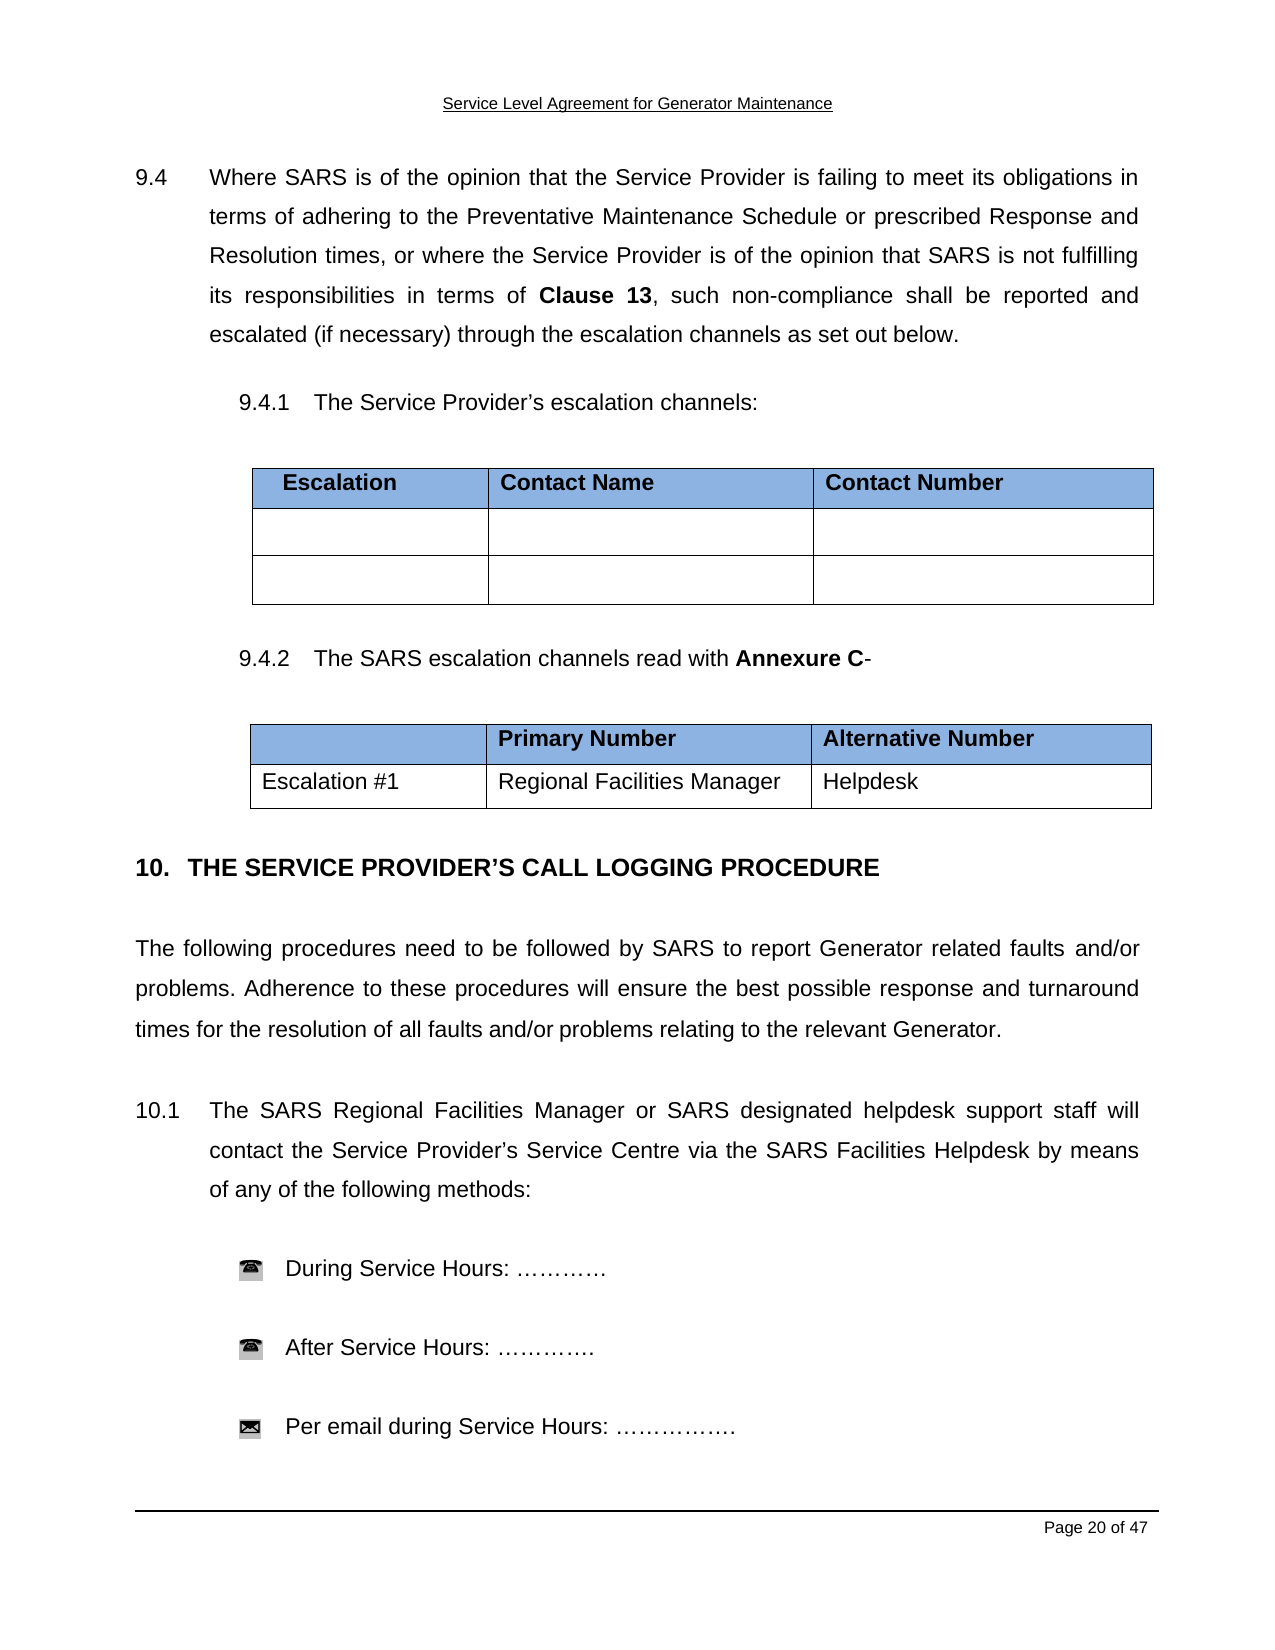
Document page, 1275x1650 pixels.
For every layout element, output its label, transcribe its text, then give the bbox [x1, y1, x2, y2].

table_cell Regional Facilities Manager [487, 765, 811, 808]
subtitle The SARS Regional Facilities Manager or SARS designated helpdesk support staff will contact the Service Provider’s Service Centre via the SARS Facilities Helpdesk by means of any of the following methods: [135, 1097, 1140, 1202]
table_header Primary Number [487, 725, 811, 764]
text The following procedures need to be followed by SARS to report Generator related faults and/or problems. Adherence to these procedures will ensure the best possible response and turnaround times for the resolution of all faults and/or problems relating to the relevant Generator. [135, 935, 1140, 1043]
subtitle The SARS escalation channels read with Annexure C- [239, 645, 1140, 671]
subtitle After Service Hours: …………. [239, 1334, 1140, 1360]
subtitle The Service Provider’s escalation channels: [239, 389, 1140, 416]
table_cell Helpdesk [812, 765, 1151, 808]
table_header Alternative Number [812, 725, 1151, 764]
subtitle Where SARS is of the opinion that the Service Provider is failing to meet its obligations in terms of adhering to the Preventative Maintenance Schedule or prescribed Response and Resolution times, or where the Service Provider is of the opinion that SARS is not fulfilling its responsibilities in terms of Clause 13, such non-compliance shall be reported and escalated (if necessary) through the escalation channels as set out below. [135, 163, 1140, 348]
table_header Contact Name [489, 469, 813, 508]
table_cell [489, 509, 813, 555]
subtitle Per email during Service Hours: ……………. [239, 1413, 1140, 1439]
table_cell [253, 509, 488, 555]
table_cell [814, 556, 1153, 604]
table_header [251, 725, 486, 764]
table_header Contact Number [814, 469, 1153, 508]
table_cell [489, 556, 813, 604]
table_header Escalation [253, 469, 488, 508]
table_cell Escalation #1 [251, 765, 486, 808]
table_cell [814, 509, 1153, 555]
table_cell [253, 556, 488, 604]
subtitle THE SERVICE PROVIDER’S CALL LOGGING PROCEDURE [135, 852, 1140, 881]
subtitle During Service Hours: ………… [239, 1255, 1140, 1281]
